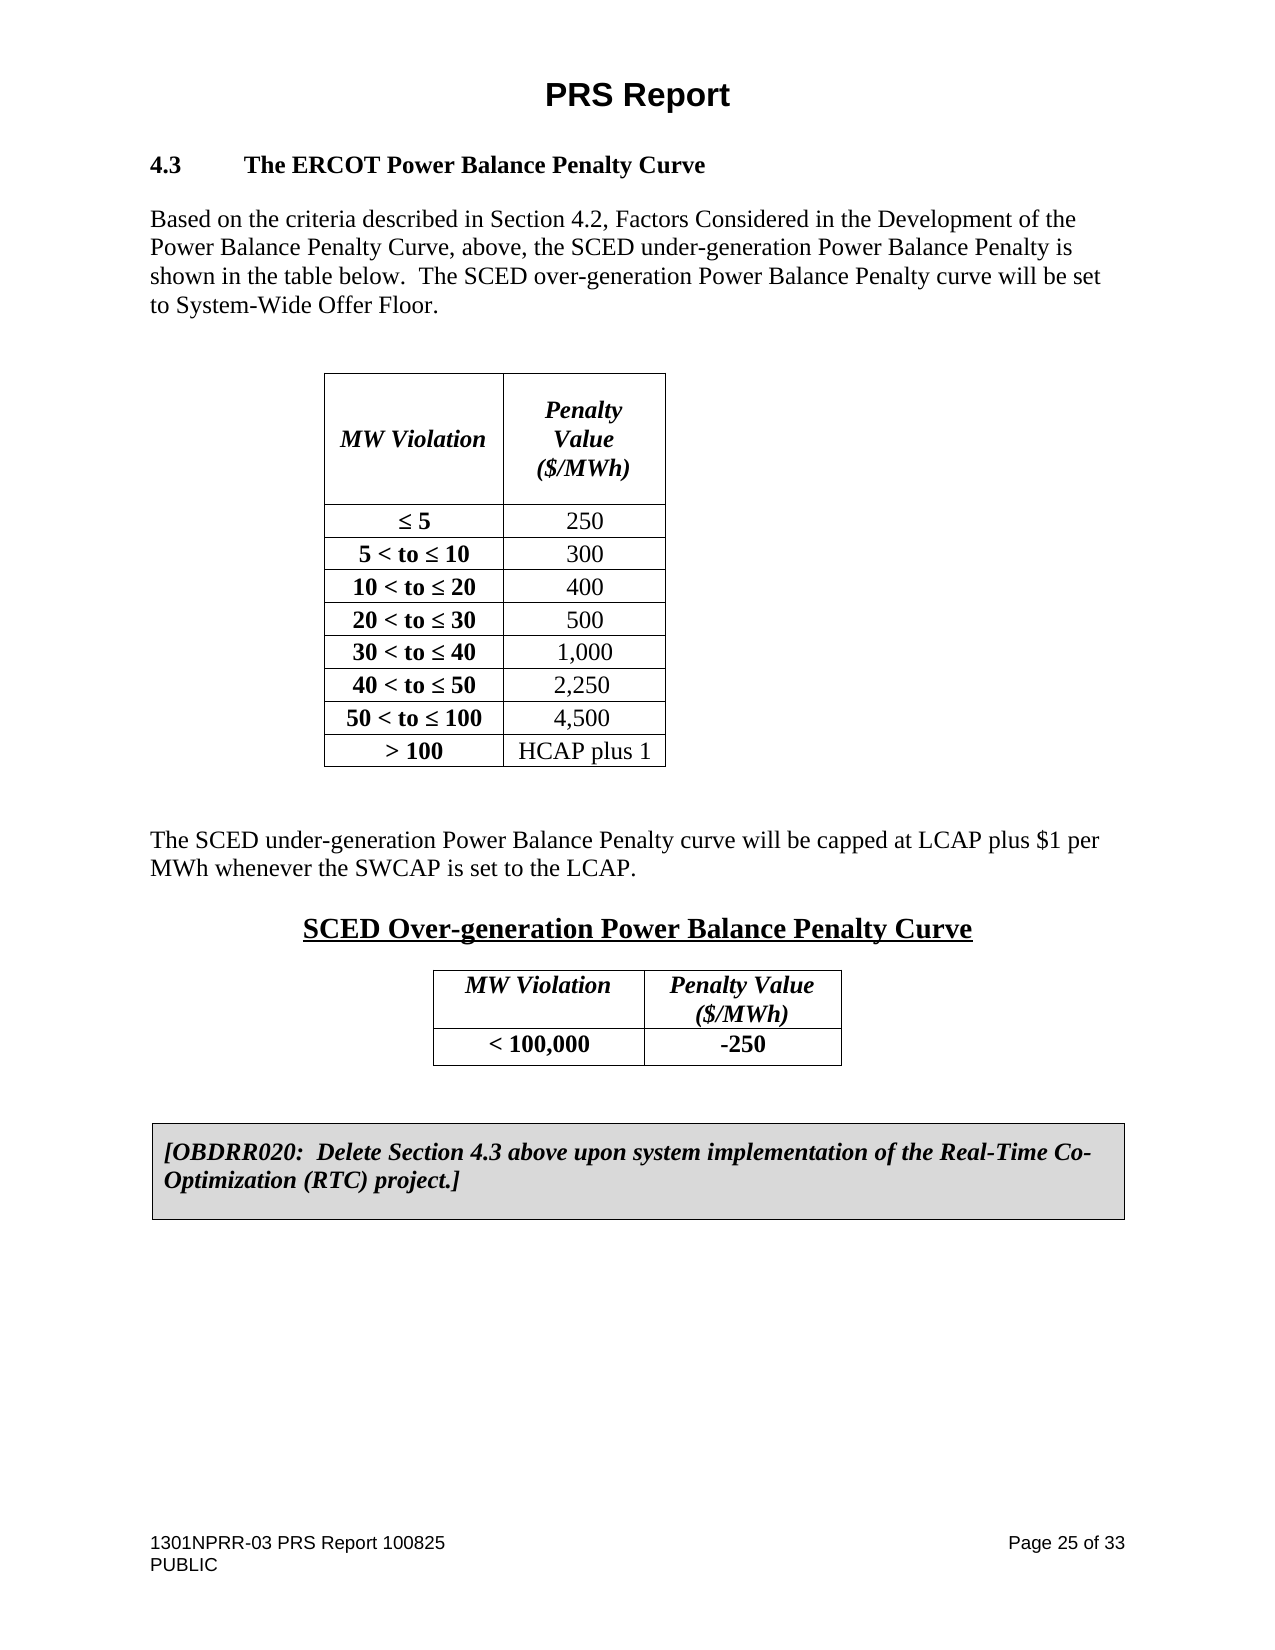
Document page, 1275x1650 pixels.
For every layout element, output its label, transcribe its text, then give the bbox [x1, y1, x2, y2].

table_cell HCAP plus 1 [504, 735, 665, 766]
table_header MW Violation [325, 374, 503, 504]
table_cell 5 < to ≤ 10 [325, 538, 503, 569]
table_cell 2,250 [504, 669, 665, 701]
table_cell 40 < to ≤ 50 [325, 669, 503, 701]
table_cell -250 [645, 1029, 841, 1064]
table_cell 10 < to ≤ 20 [325, 570, 503, 602]
table_header MW Violation [434, 971, 644, 1028]
table_cell < 100,000 [434, 1029, 644, 1064]
table_cell 500 [504, 603, 665, 635]
table_header Penalty Value ($/MWh) [504, 374, 665, 504]
table_header Penalty Value ($/MWh) [645, 971, 841, 1028]
table_cell 250 [504, 505, 665, 537]
table_cell 400 [504, 570, 665, 602]
table_cell > 100 [325, 735, 503, 766]
table_cell 1,000 [504, 636, 665, 668]
table_cell 4,500 [504, 702, 665, 733]
text SCED Over-generation Power Balance Penalty Curve [150, 911, 1125, 944]
table_cell 30 < to ≤ 40 [325, 636, 503, 668]
table_cell ≤ 5 [325, 505, 503, 537]
table_cell 20 < to ≤ 30 [325, 603, 503, 635]
text Based on the criteria described in Section 4.2, Factors Considered in the Development of the Power Balance Penalty Curve, above, the SCED under-generation Power Balance Penalty is shown in the table below. The SCED over-generation Power Balance Penalty curve will be set to System-Wide Offer Floor. [150, 204, 1125, 319]
text The SCED under-generation Power Balance Penalty curve will be capped at LCAP plus $1 per MWh whenever the SWCAP is set to the LCAP. [150, 825, 1125, 882]
table_cell 50 < to ≤ 100 [325, 702, 503, 733]
table_header [OBDRR020: Delete Section 4.3 above upon system implementation of the Real-Time Co-Optimization (RTC) project.] [153, 1124, 1124, 1219]
text 4.3 The ERCOT Power Balance Penalty Curve [150, 150, 1125, 179]
table_cell 300 [504, 538, 665, 569]
